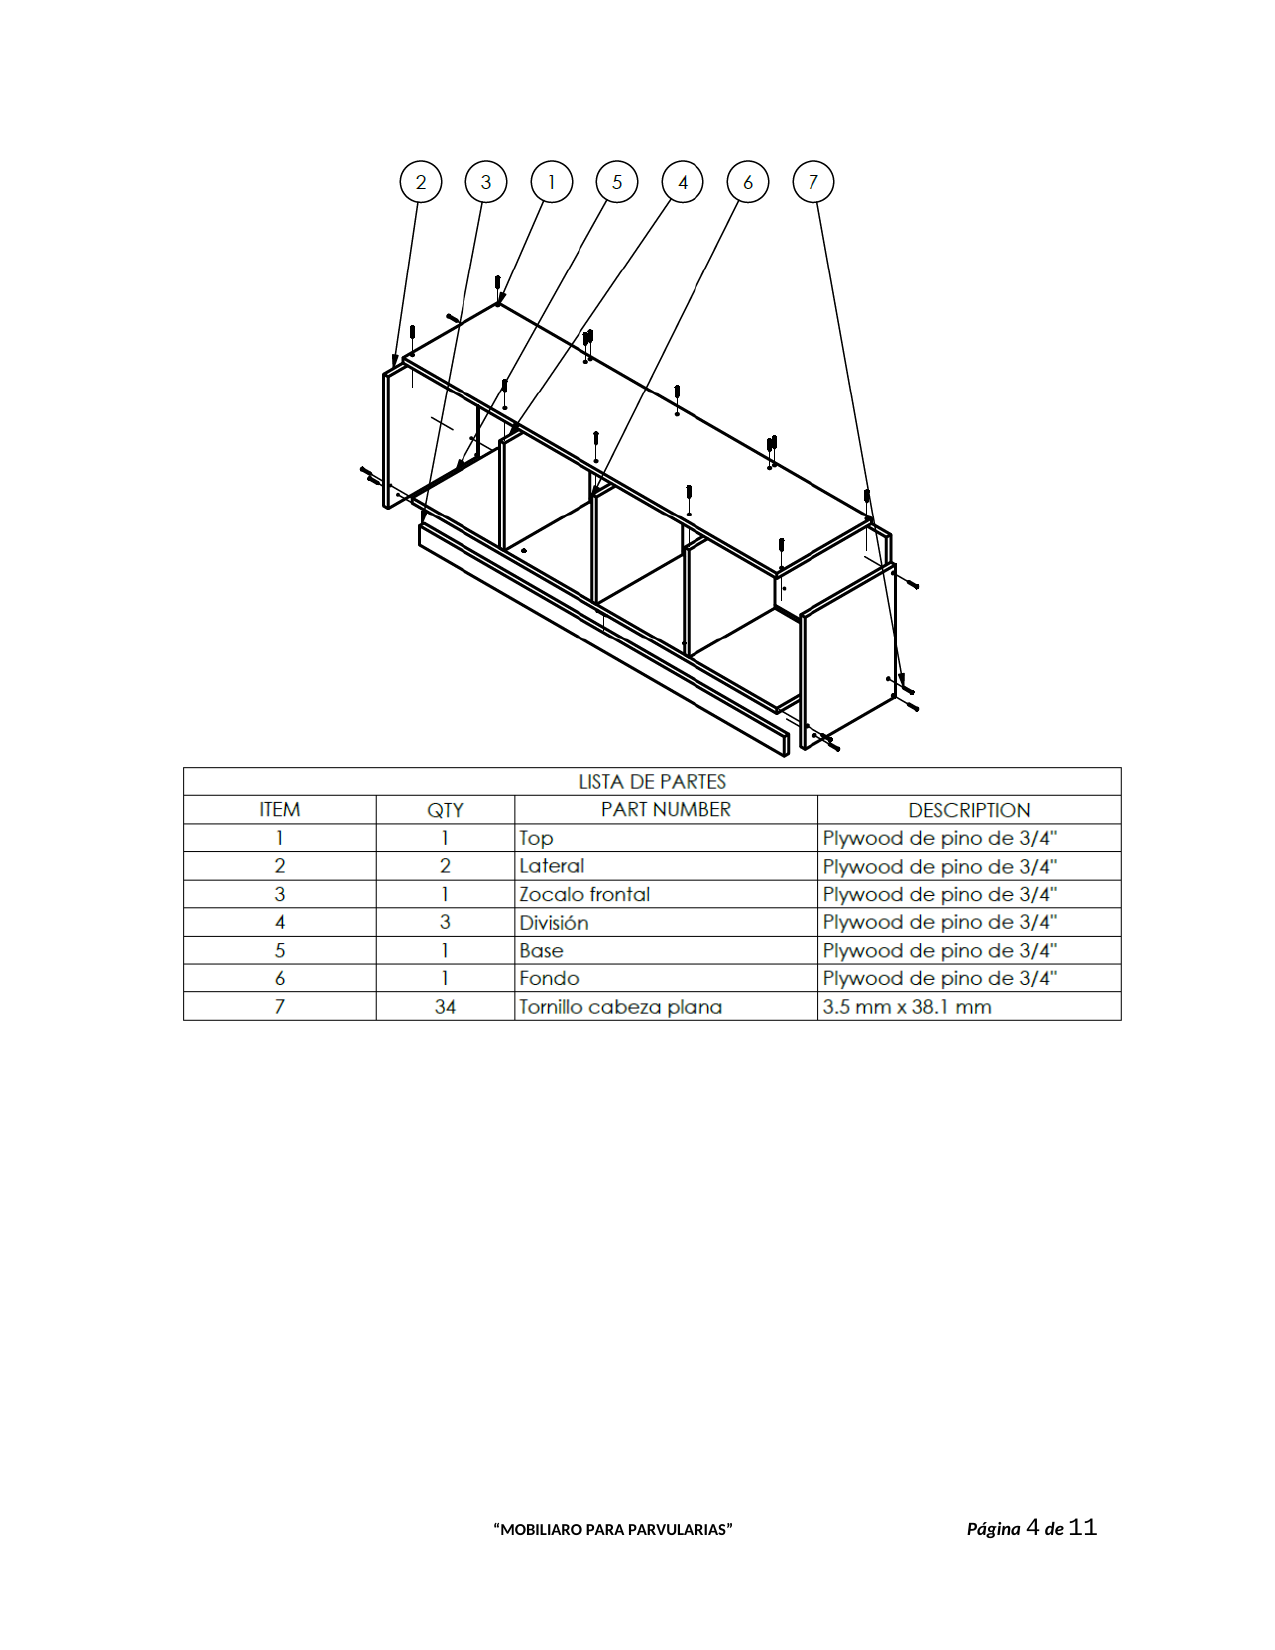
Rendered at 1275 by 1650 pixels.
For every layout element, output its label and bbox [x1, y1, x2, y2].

picture [177, 147, 1132, 1029]
